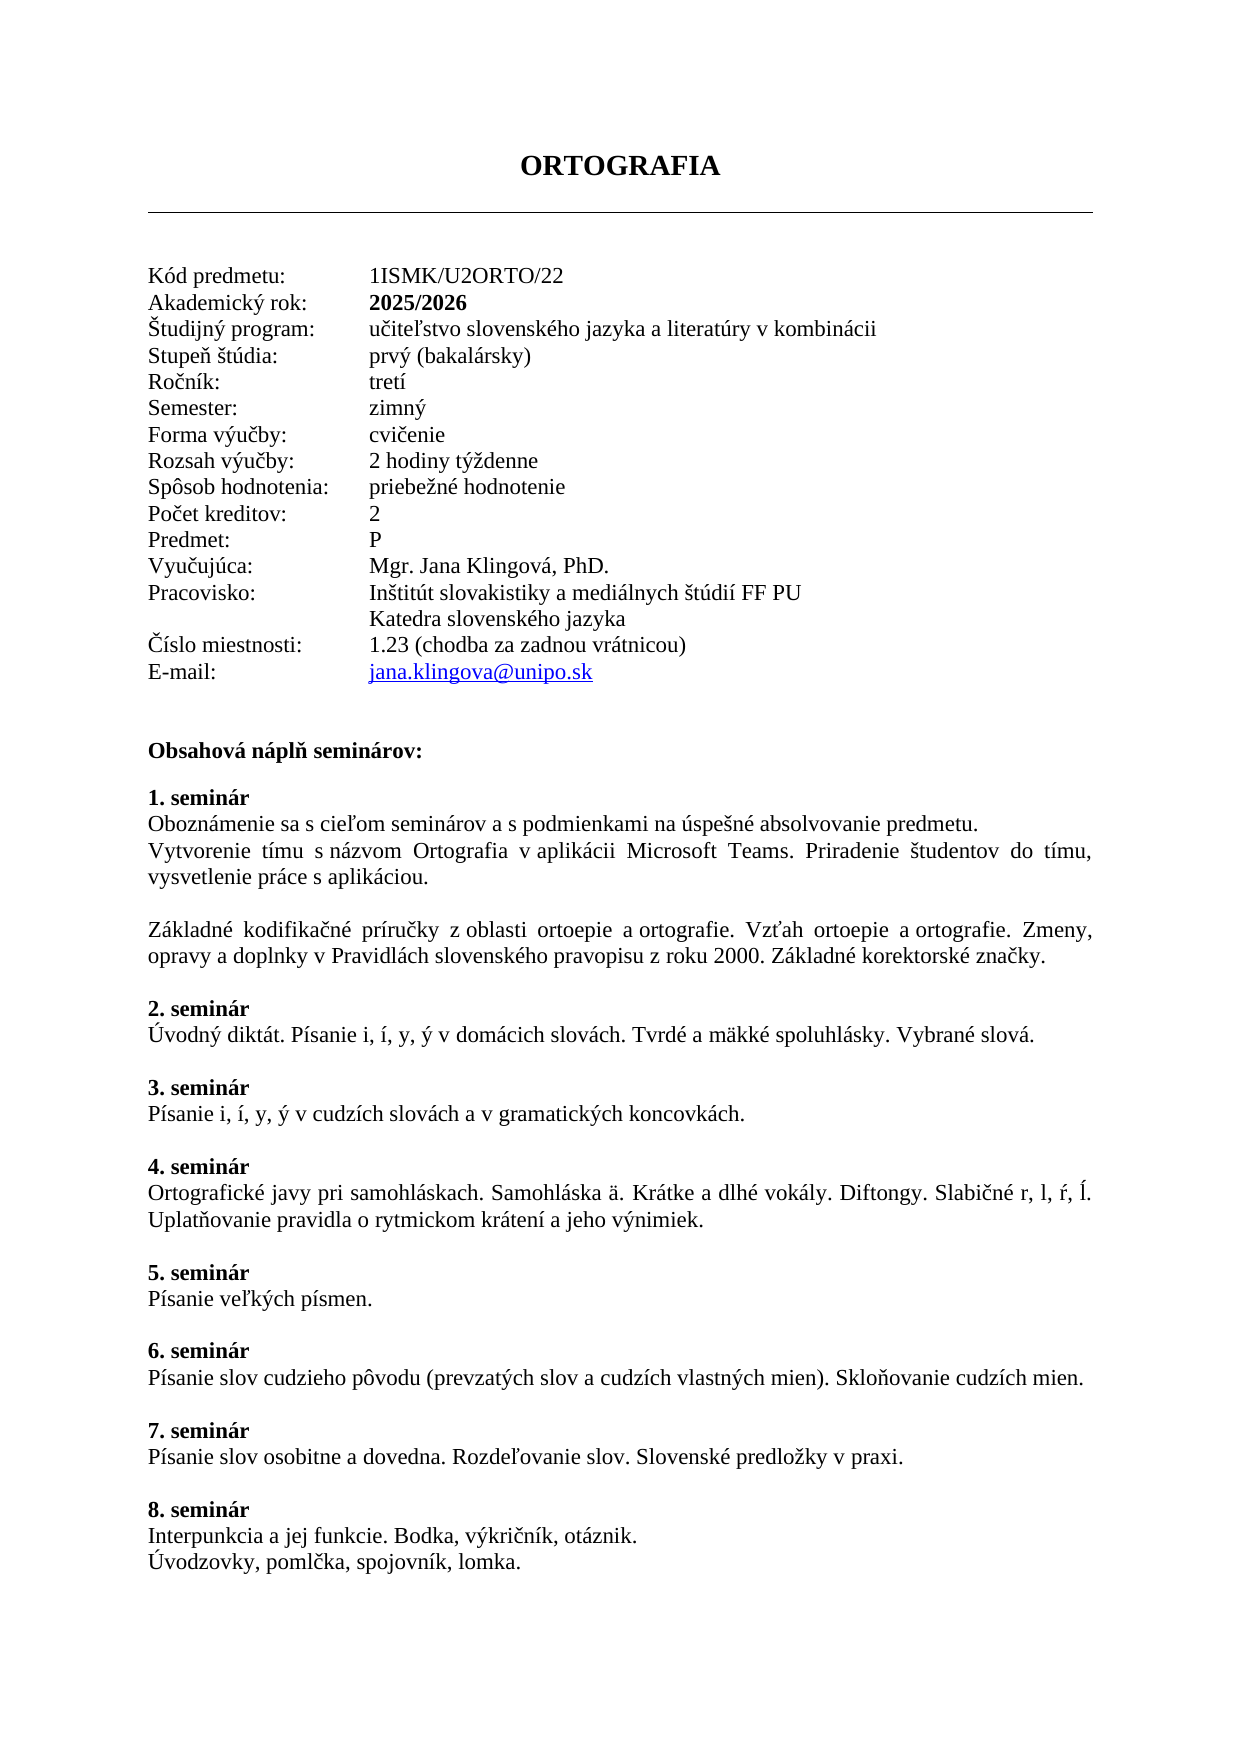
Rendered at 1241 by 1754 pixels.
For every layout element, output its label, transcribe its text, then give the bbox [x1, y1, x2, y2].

text Akademický rok: 2025/2026 [148, 289, 1093, 315]
text Vyučujúca: Mgr. Jana Klingová, PhD. [148, 552, 1093, 579]
text Počet kreditov: 2 [148, 500, 1093, 526]
text Písanie veľkých písmen. [148, 1285, 1093, 1311]
text 6. seminár [148, 1338, 1093, 1364]
text Predmet: P [148, 526, 1093, 552]
text Študijný program: učiteľstvo slovenského jazyka a literatúry v kombinácii [148, 315, 1093, 342]
text 8. seminár [148, 1496, 1093, 1522]
text 1. seminár [148, 784, 1093, 811]
text Kód predmetu: 1ISMK/U2ORTO/22 [148, 263, 1093, 289]
text Obsahová náplň seminárov: [148, 737, 1093, 763]
text Rozsah výučby: 2 hodiny týždenne [148, 447, 1093, 473]
text 4. seminár [148, 1153, 1093, 1179]
text Katedra slovenského jazyka [148, 605, 1093, 632]
text ORTOGRAFIA [148, 148, 1093, 181]
text Písanie slov cudzieho pôvodu (prevzatých slov a cudzích vlastných mien). Skloňovanie cudzích mien. [148, 1364, 1093, 1390]
text 5. seminár [148, 1258, 1093, 1285]
text Oboznámenie sa s cieľom seminárov a s podmienkami na úspešné absolvovanie predmetu. [148, 811, 1093, 837]
text Spôsob hodnotenia: priebežné hodnotenie [148, 473, 1093, 500]
text Písanie i, í, y, ý v cudzích slovách a v gramatických koncovkách. [148, 1100, 1093, 1127]
text Úvodný diktát. Písanie i, í, y, ý v domácich slovách. Tvrdé a mäkké spoluhlásky. Vybrané slová. [148, 1021, 1093, 1048]
text Základné kodifikačné príručky z oblasti ortoepie a ortografie. Vzťah ortoepie a ortografie. Zmeny, opravy a doplnky v Pravidlách slovenského pravopisu z roku 2000. Základné korektorské značky. [148, 916, 1093, 969]
text Stupeň štúdia: prvý (bakalársky) [148, 342, 1093, 368]
text 2. seminár [148, 995, 1093, 1021]
text 7. seminár [148, 1417, 1093, 1443]
text Číslo miestnosti: 1.23 (chodba za zadnou vrátnicou) [148, 632, 1093, 658]
text Forma výučby: cvičenie [148, 421, 1093, 447]
text Úvodzovky, pomlčka, spojovník, lomka. [148, 1548, 1093, 1575]
text Semester: zimný [148, 394, 1093, 421]
text Ročník: tretí [148, 368, 1093, 394]
text 3. seminár [148, 1074, 1093, 1100]
text Interpunkcia a jej funkcie. Bodka, výkričník, otáznik. [148, 1522, 1093, 1548]
text Pracovisko: Inštitút slovakistiky a mediálnych štúdií FF PU [148, 579, 1093, 605]
text Ortografické javy pri samohláskach. Samohláska ä. Krátke a dlhé vokály. Diftongy. Slabičné r, l, ŕ, ĺ. Uplatňovanie pravidla o rytmickom krátení a jeho výnimiek. [148, 1179, 1093, 1232]
text E-mail: jana.klingova@unipo.sk [148, 658, 1093, 684]
text Vytvorenie tímu s názvom Ortografia v aplikácii Microsoft Teams. Priradenie študentov do tímu, vysvetlenie práce s aplikáciou. [148, 837, 1093, 889]
text Písanie slov osobitne a dovedna. Rozdeľovanie slov. Slovenské predložky v praxi. [148, 1443, 1093, 1469]
